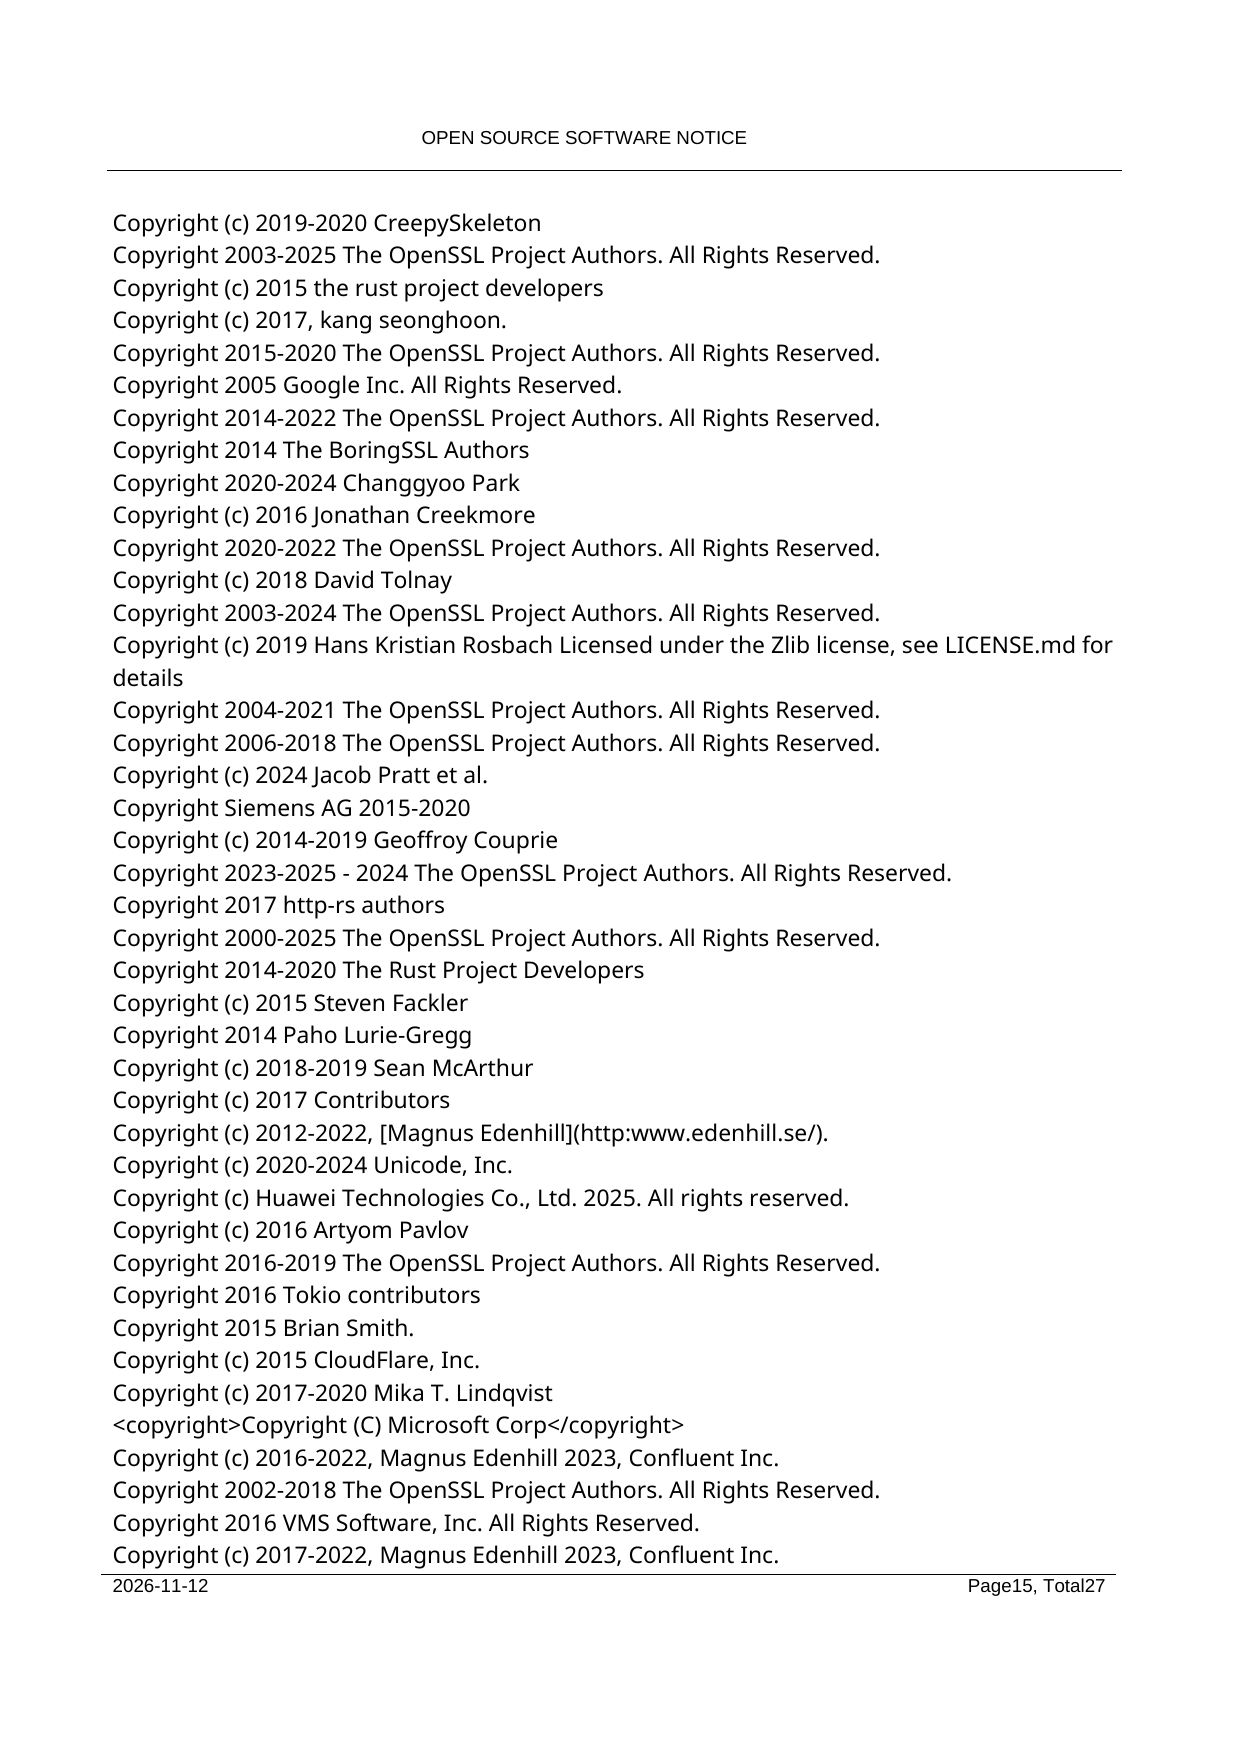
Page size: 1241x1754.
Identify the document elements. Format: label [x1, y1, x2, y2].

text [112, 206, 1128, 1571]
